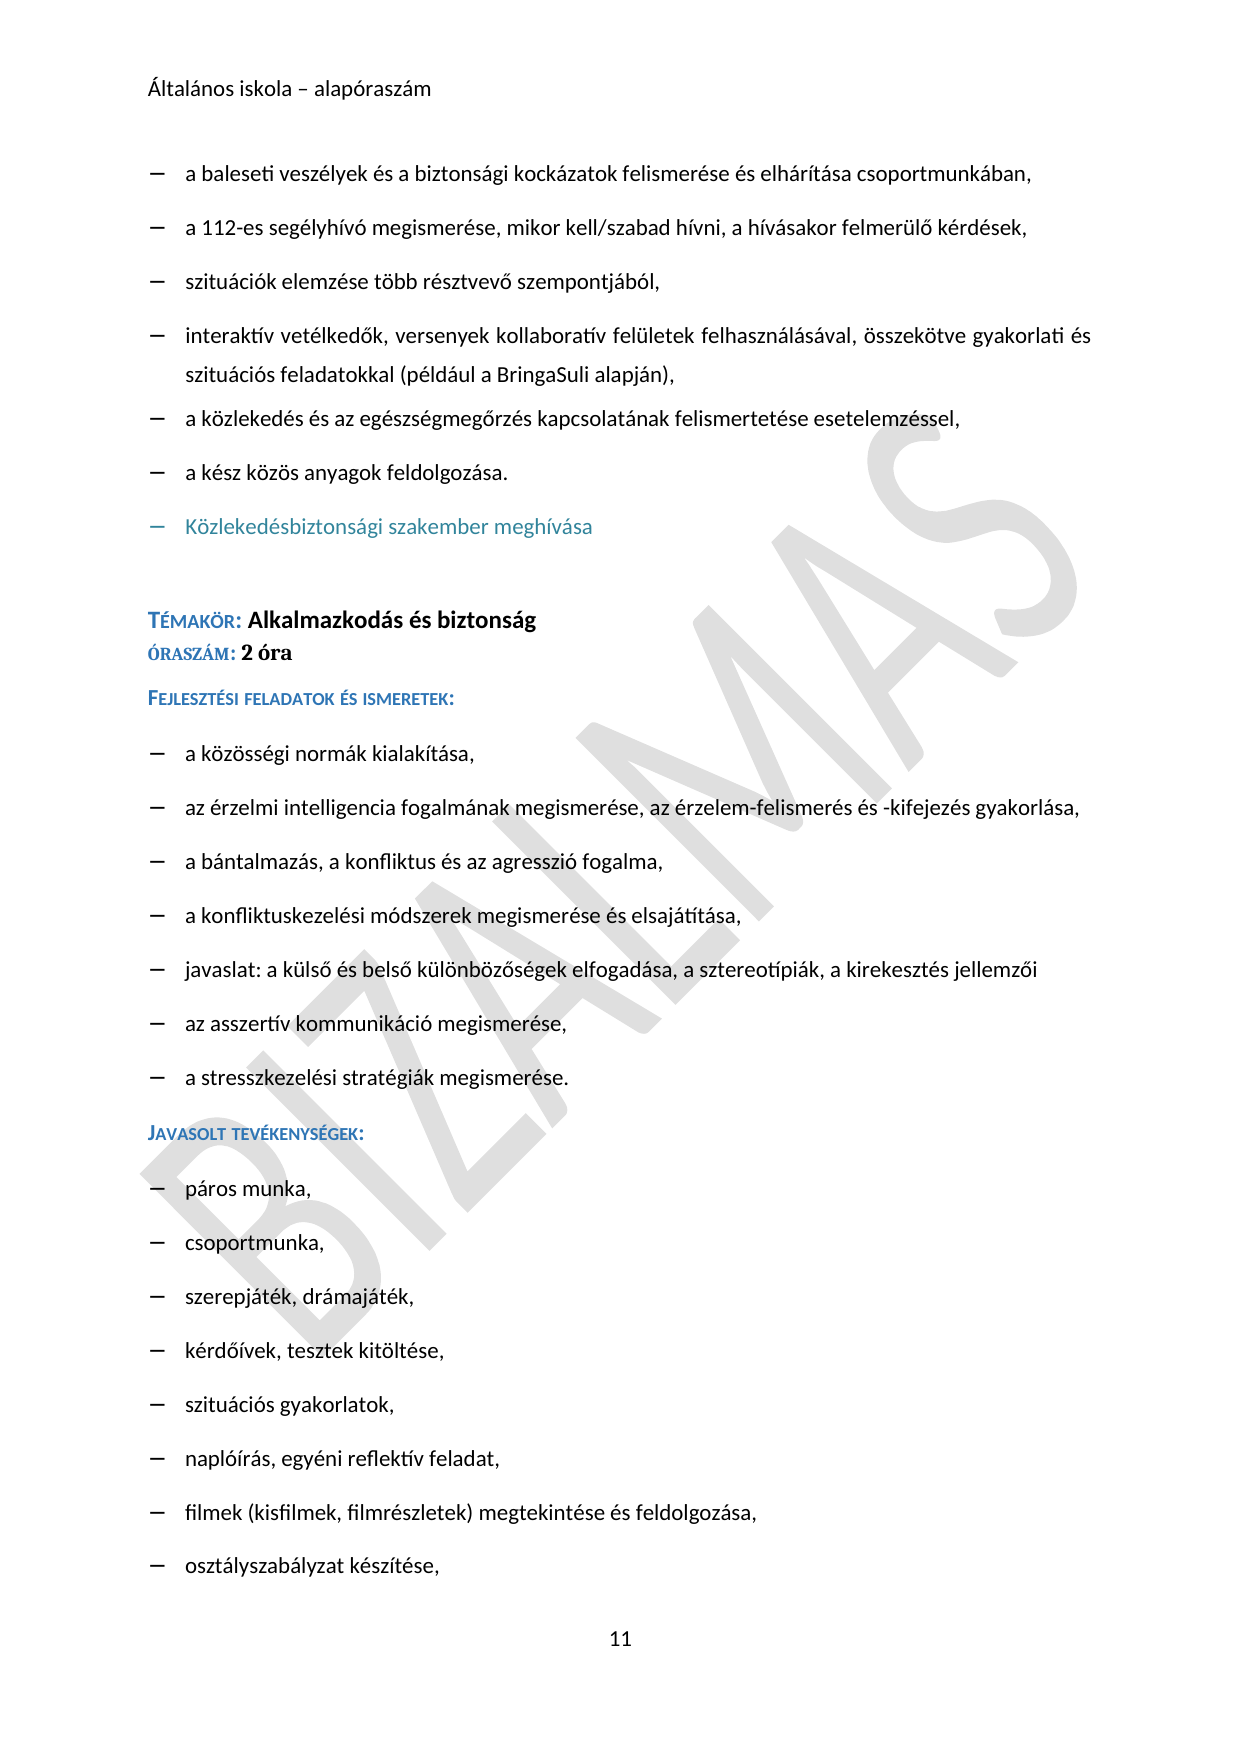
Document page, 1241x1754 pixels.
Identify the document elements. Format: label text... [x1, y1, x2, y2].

subtitle Fejlesztési feladatok és ismeretek: [148, 683, 1093, 711]
list páros munka, [148, 1162, 1093, 1209]
list szituációs gyakorlatok, [148, 1378, 1093, 1425]
subtitle Javasolt tevékenységek: [148, 1118, 1093, 1146]
list Közlekedésbiztonsági szakember meghívása [148, 501, 1093, 548]
text óraszám: 2 óra [148, 640, 1093, 666]
list szituációk elemzése több résztvevő szempontjából, [148, 256, 1093, 302]
list a bántalmazás, a konfliktus és az agresszió fogalma, [148, 835, 1093, 882]
text Témakör: Alkalmazkodás és biztonság [148, 605, 1093, 635]
list javaslat: a külső és belső különbözőségek elfogadása, a sztereotípiák, a kirekesztés jellemzői [148, 943, 1093, 990]
list a baleseti veszélyek és a biztonsági kockázatok felismerése és elhárítása csoportmunkában, [148, 148, 1093, 194]
list a közlekedés és az egészségmegőrzés kapcsolatának felismertetése esetelemzéssel, [148, 393, 1093, 440]
list kérdőívek, tesztek kitöltése, [148, 1324, 1093, 1371]
list a 112-es segélyhívó megismerése, mikor kell/szabad hívni, a hívásakor felmerülő kérdések, [148, 202, 1093, 248]
list csoportmunka, [148, 1216, 1093, 1263]
list a kész közös anyagok feldolgozása. [148, 447, 1093, 494]
list a konfliktuskezelési módszerek megismerése és elsajátítása, [148, 889, 1093, 936]
list a stresszkezelési stratégiák megismerése. [148, 1051, 1093, 1098]
list a közösségi normák kialakítása, [148, 727, 1093, 774]
list az asszertív kommunikáció megismerése, [148, 997, 1093, 1044]
list az érzelmi intelligencia fogalmának megismerése, az érzelem-felismerés és -kifejezés gyakorlása, [148, 781, 1093, 828]
list filmek (kisfilmek, filmrészletek) megtekintése és feldolgozása, [148, 1486, 1093, 1533]
list naplóírás, egyéni reflektív feladat, [148, 1432, 1093, 1479]
list interaktív vetélkedők, versenyek kollaboratív felületek felhasználásával, összekötve gyakorlati és szituációs feladatokkal (például a BringaSuli alapján), [148, 309, 1093, 389]
list szerepjáték, drámajáték, [148, 1270, 1093, 1317]
list osztályszabályzat készítése, [148, 1540, 1093, 1587]
